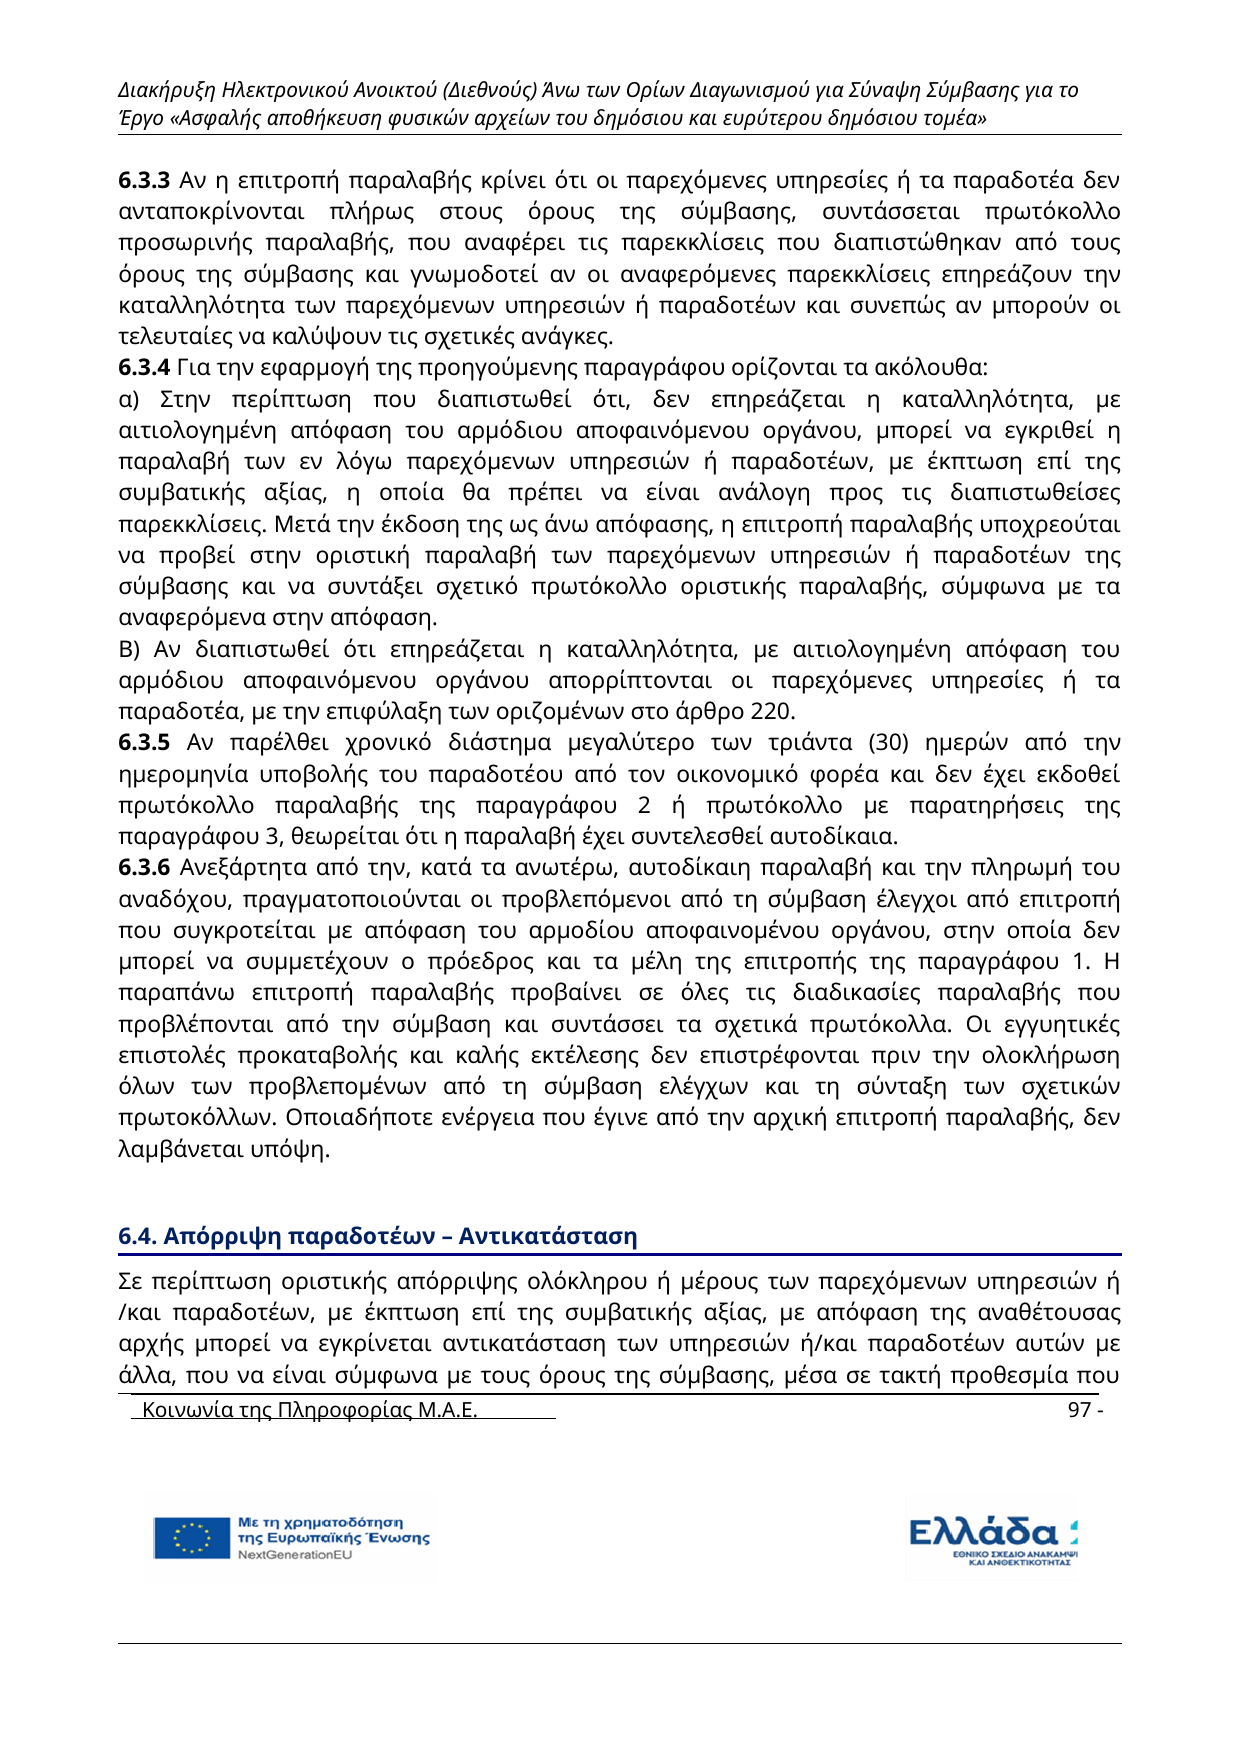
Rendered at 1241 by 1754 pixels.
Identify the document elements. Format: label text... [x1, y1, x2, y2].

text α) Στην περίπτωση που διαπιστωθεί ότι, δεν επηρεάζεται η καταλληλότητα, με αιτιολογημένη απόφαση του αρμόδιου αποφαινόμενου οργάνου, μπορεί να εγκριθεί η παραλαβή των εν λόγω παρεχόμενων υπηρεσιών ή παραδοτέων, με έκπτωση επί της συμβατικής αξίας, η οποία θα πρέπει να είναι ανάλογη προς τις διαπιστωθείσες παρεκκλίσεις. Μετά την έκδοση της ως άνω απόφασης, η επιτροπή παραλαβής υποχρεούται να προβεί στην οριστική παραλαβή των παρεχόμενων υπηρεσιών ή παραδοτέων της σύμβασης και να συντάξει σχετικό πρωτόκολλο οριστικής παραλαβής, σύμφωνα με τα αναφερόμενα στην απόφαση. [118, 382, 1122, 632]
text Β) Αν διαπιστωθεί ότι επηρεάζεται η καταλληλότητα, με αιτιολογημένη απόφαση του αρμόδιου αποφαινόμενου οργάνου απορρίπτονται οι παρεχόμενες υπηρεσίες ή τα παραδοτέα, με την επιφύλαξη των οριζομένων στο άρθρο 220. [118, 632, 1122, 726]
text 6.3.3 Αν η επιτροπή παραλαβής κρίνει ότι οι παρεχόμενες υπηρεσίες ή τα παραδοτέα δεν ανταποκρίνονται πλήρως στους όρους της σύμβασης, συντάσσεται πρωτόκολλο προσωρινής παραλαβής, που αναφέρει τις παρεκκλίσεις που διαπιστώθηκαν από τους όρους της σύμβασης και γνωμοδοτεί αν οι αναφερόμενες παρεκκλίσεις επηρεάζουν την καταλληλότητα των παρεχόμενων υπηρεσιών ή παραδοτέων και συνεπώς αν μπορούν οι τελευταίες να καλύψουν τις σχετικές ανάγκες. [118, 164, 1122, 351]
picture [130, 1487, 1078, 1628]
text 6.3.5 Αν παρέλθει χρονικό διάστημα μεγαλύτερο των τριάντα (30) ημερών από την ημερομηνία υποβολής του παραδοτέου από τον οικονομικό φορέα και δεν έχει εκδοθεί πρωτόκολλο παραλαβής της παραγράφου 2 ή πρωτόκολλο με παρατηρήσεις της παραγράφου 3, θεωρείται ότι η παραλαβή έχει συντελεσθεί αυτοδίκαια. [118, 726, 1122, 851]
text 6.3.6 Ανεξάρτητα από την, κατά τα ανωτέρω, αυτοδίκαιη παραλαβή και την πληρωμή του αναδόχου, πραγματοποιούνται οι προβλεπόμενοι από τη σύμβαση έλεγχοι από επιτροπή που συγκροτείται με απόφαση του αρμοδίου αποφαινομένου οργάνου, στην οποία δεν μπορεί να συμμετέχουν ο πρόεδρος και τα μέλη της επιτροπής της παραγράφου 1. Η παραπάνω επιτροπή παραλαβής προβαίνει σε όλες τις διαδικασίες παραλαβής που προβλέπονται από την σύμβαση και συντάσσει τα σχετικά πρωτόκολλα. Οι εγγυητικές επιστολές προκαταβολής και καλής εκτέλεσης δεν επιστρέφονται πριν την ολοκλήρωση όλων των προβλεπομένων από τη σύμβαση ελέγχων και τη σύνταξη των σχετικών πρωτοκόλλων. Οποιαδήποτε ενέργεια που έγινε από την αρχική επιτροπή παραλαβής, δεν λαμβάνεται υπόψη. [118, 851, 1122, 1164]
subtitle 6.4. Απόρριψη παραδοτέων – Αντικατάσταση [118, 1220, 1122, 1253]
text 6.3.4 Για την εφαρμογή της προηγούμενης παραγράφου ορίζονται τα ακόλουθα: [118, 351, 1122, 382]
